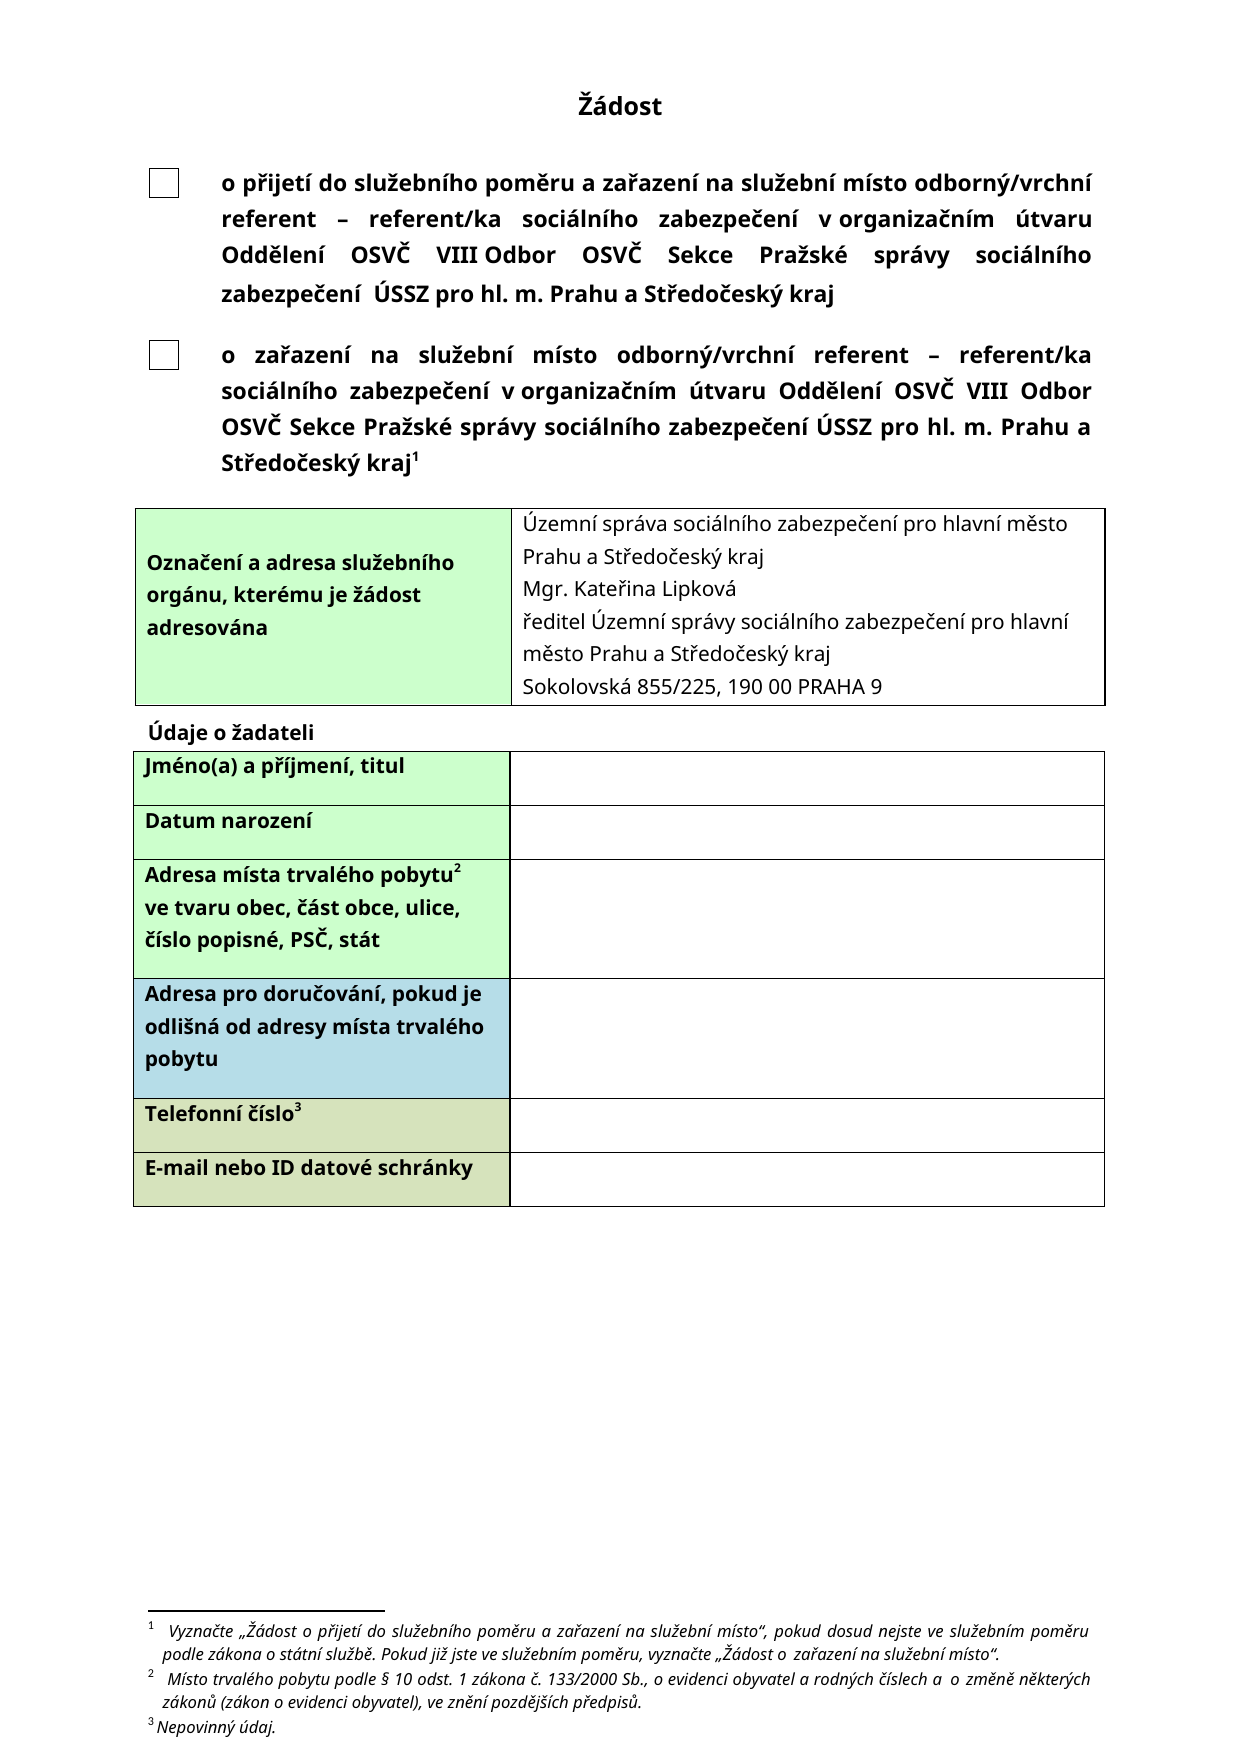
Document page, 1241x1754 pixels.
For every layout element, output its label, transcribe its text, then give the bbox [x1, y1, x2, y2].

table_cell [511, 1153, 1104, 1206]
table_cell Telefonní číslo [134, 1099, 509, 1152]
table_cell Adresa pro doručování, pokud je odlišná od adresy místa trvalého pobytu [134, 979, 509, 1098]
text Žádost [148, 89, 1092, 123]
table_header Jméno(a) a příjmení, titul [134, 752, 509, 805]
text o zařazení na služební místo odborný/vrchní referent – referent/ka sociálního zabezpečení v organizačním útvaru Oddělení OSVČ VIII Odbor OSVČ Sekce Pražské správy sociálního zabezpečení ÚSSZ pro hl. m. Prahu a Středočeský kraj [148, 339, 1092, 478]
table_cell [511, 806, 1104, 859]
table_cell [511, 1099, 1104, 1152]
table_header Územní správa sociálního zabezpečení pro hlavní město Prahu a Středočeský kraj Mgr. Kateřina Lipková ředitel Územní správy sociálního zabezpečení pro hlavní město Prahu a Středočeský kraj Sokolovská 855/225, 190 00 PRAHA 9 [512, 509, 1104, 704]
table_cell [511, 860, 1104, 978]
table_header [511, 752, 1104, 805]
text Údaje o žadateli [148, 718, 1092, 746]
table_cell [511, 979, 1104, 1098]
table_cell E-mail nebo ID datové schránky [134, 1153, 509, 1206]
table_cell Datum narození [134, 806, 509, 859]
table_header Označení a adresa služebního orgánu, kterému je žádost adresována [136, 509, 511, 704]
text o přijetí do služebního poměru a zařazení na služební místo odborný/vrchní referent – referent/ka sociálního zabezpečení v organizačním útvaru Oddělení OSVČ VIII Odbor OSVČ Sekce Pražské správy sociálního zabezpečení ÚSSZ pro hl. m. Prahu a Středočeský kraj [148, 167, 1092, 309]
table_cell Adresa místa trvalého pobytu ve tvaru obec, část obce, ulice, číslo popisné, PSČ, stát [134, 860, 509, 978]
